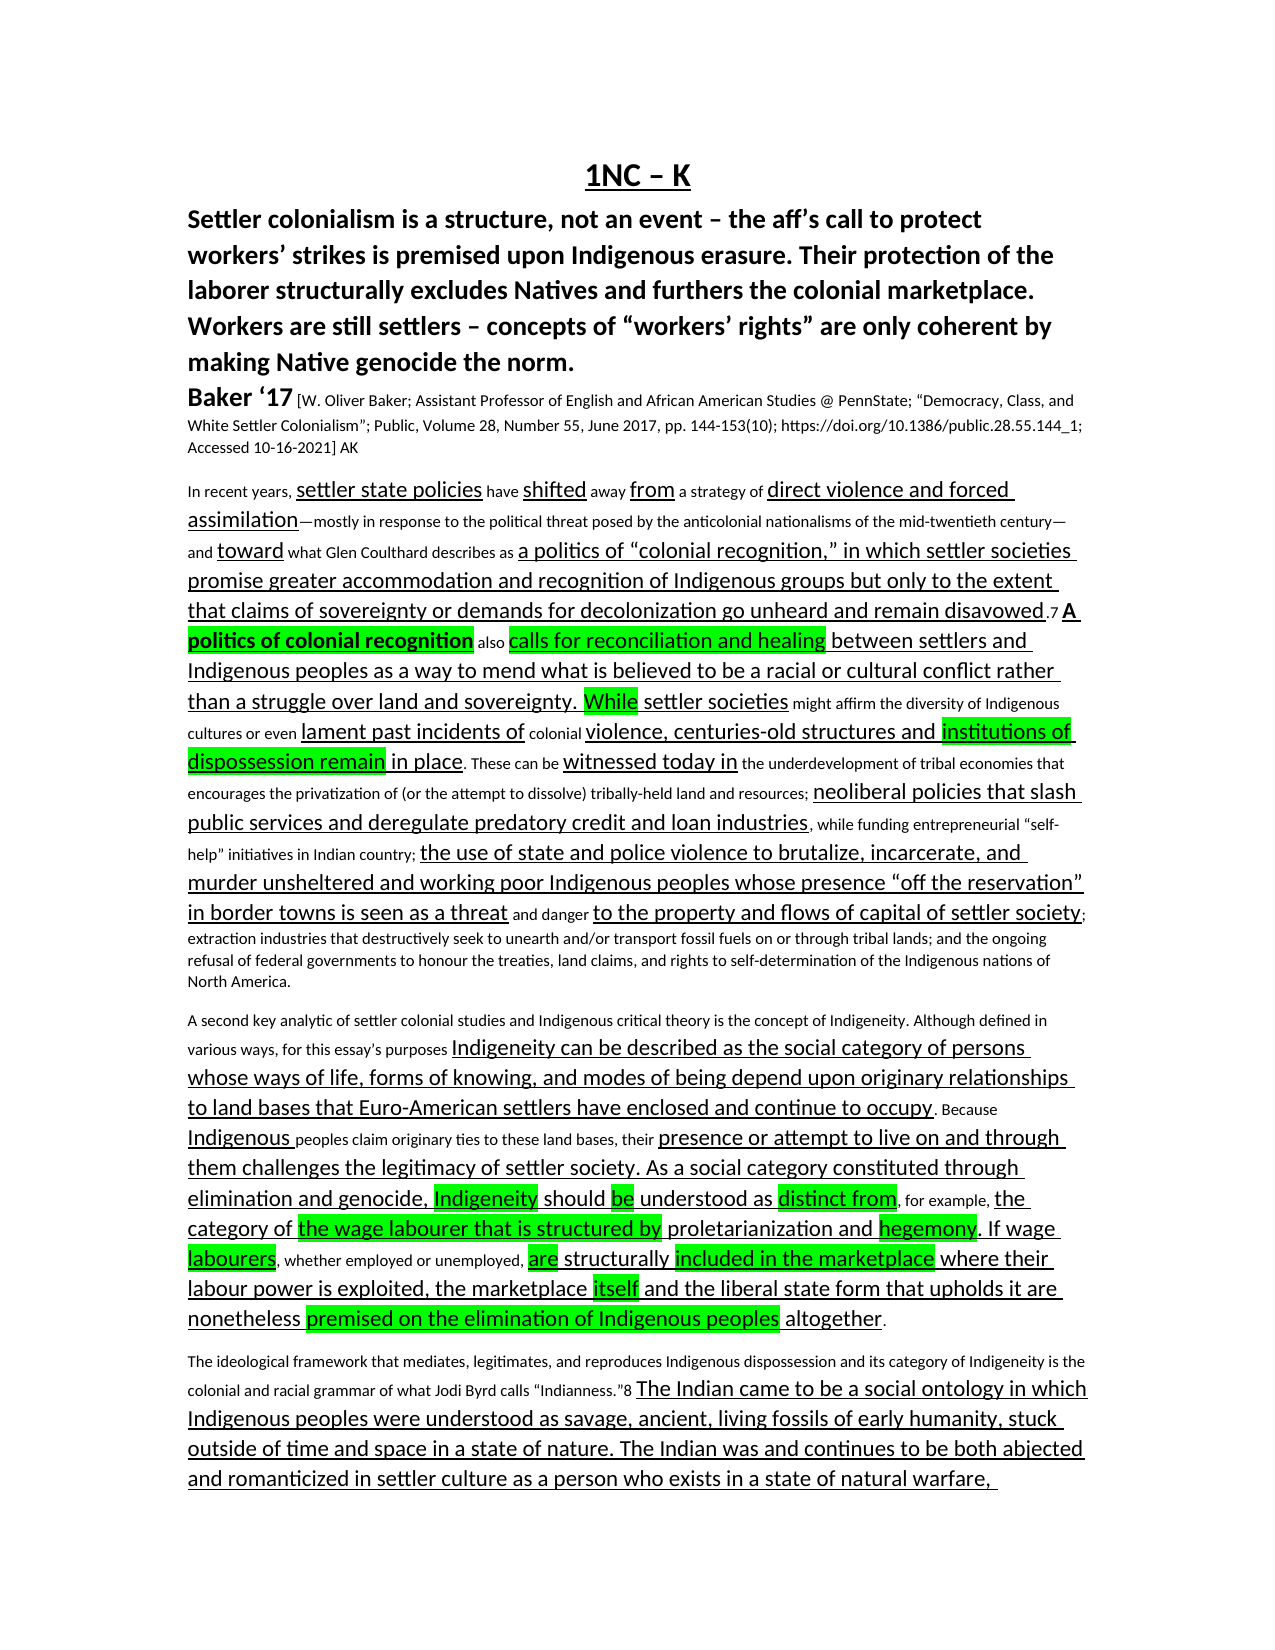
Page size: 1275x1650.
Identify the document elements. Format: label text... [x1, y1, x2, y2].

text Baker ‘17 [W. Oliver Baker; Assistant Professor of English and African American Studies @ PennState; “Democracy, Class, and White Settler Colonialism”; Public, Volume 28, Number 55, June 2017, pp. 144-153(10); https://doi.org/10.1386/public.28.55.144_1; Accessed 10-16-2021] AK [187, 380, 1087, 457]
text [187, 1351, 1087, 1493]
subtitle 1NC – K [187, 154, 1087, 195]
text In recent years, settler state policies have shifted away from a strategy of direct violence and forced assimilation—mostly in response to the political threat posed by the anticolonial nationalisms of the mid-twentieth century—and toward what Glen Coulthard describes as a politics of “colonial recognition,” in which settler societies promise greater accommodation and recognition of Indigenous groups but only to the extent that claims of sovereignty or demands for decolonization go unheard and remain disavowed.7 A politics of colonial recognition also calls for reconciliation and healing between settlers and Indigenous peoples as a way to mend what is believed to be a racial or cultural conflict rather than a struggle over land and sovereignty. While settler societies might affirm the diversity of Indigenous cultures or even lament past incidents of colonial violence, centuries-old structures and institutions of dispossession remain in place. These can be witnessed today in the underdevelopment of tribal economies that encourages the privatization of (or the attempt to dissolve) tribally-held land and resources; neoliberal policies that slash public services and deregulate predatory credit and loan industries, while funding entrepreneurial “self-help” initiatives in Indian country; the use of state and police violence to brutalize, incarcerate, and murder unsheltered and working poor Indigenous peoples whose presence “off the reservation” in border towns is seen as a threat and danger to the property and flows of capital of settler society; extraction industries that destructively seek to unearth and/or transport fossil fuels on or through tribal lands; and the ongoing refusal of federal governments to honour the treaties, land claims, and rights to self-determination of the Indigenous nations of North America. [187, 475, 1087, 992]
subtitle Settler colonialism is a structure, not an event – the aff’s call to protect workers’ strikes is premised upon Indigenous erasure. Their protection of the laborer structurally excludes Natives and furthers the colonial marketplace. Workers are still settlers – concepts of “workers’ rights” are only coherent by making Native genocide the norm. [187, 202, 1087, 378]
text A second key analytic of settler colonial studies and Indigenous critical theory is the concept of Indigeneity. Although defined in various ways, for this essay’s purposes Indigeneity can be described as the social category of persons whose ways of life, forms of knowing, and modes of being depend upon originary relationships to land bases that Euro-American settlers have enclosed and continue to occupy. Because Indigenous peoples claim originary ties to these land bases, their presence or attempt to live on and through them challenges the legitimacy of settler society. As a social category constituted through elimination and genocide, Indigeneity should be understood as distinct from, for example, the category of the wage labourer that is structured by proletarianization and hegemony. If wage labourers, whether employed or unemployed, are structurally included in the marketplace where their labour power is exploited, the marketplace itself and the liberal state form that upholds it are nonetheless premised on the elimination of Indigenous peoples altogether. [187, 1010, 1087, 1333]
